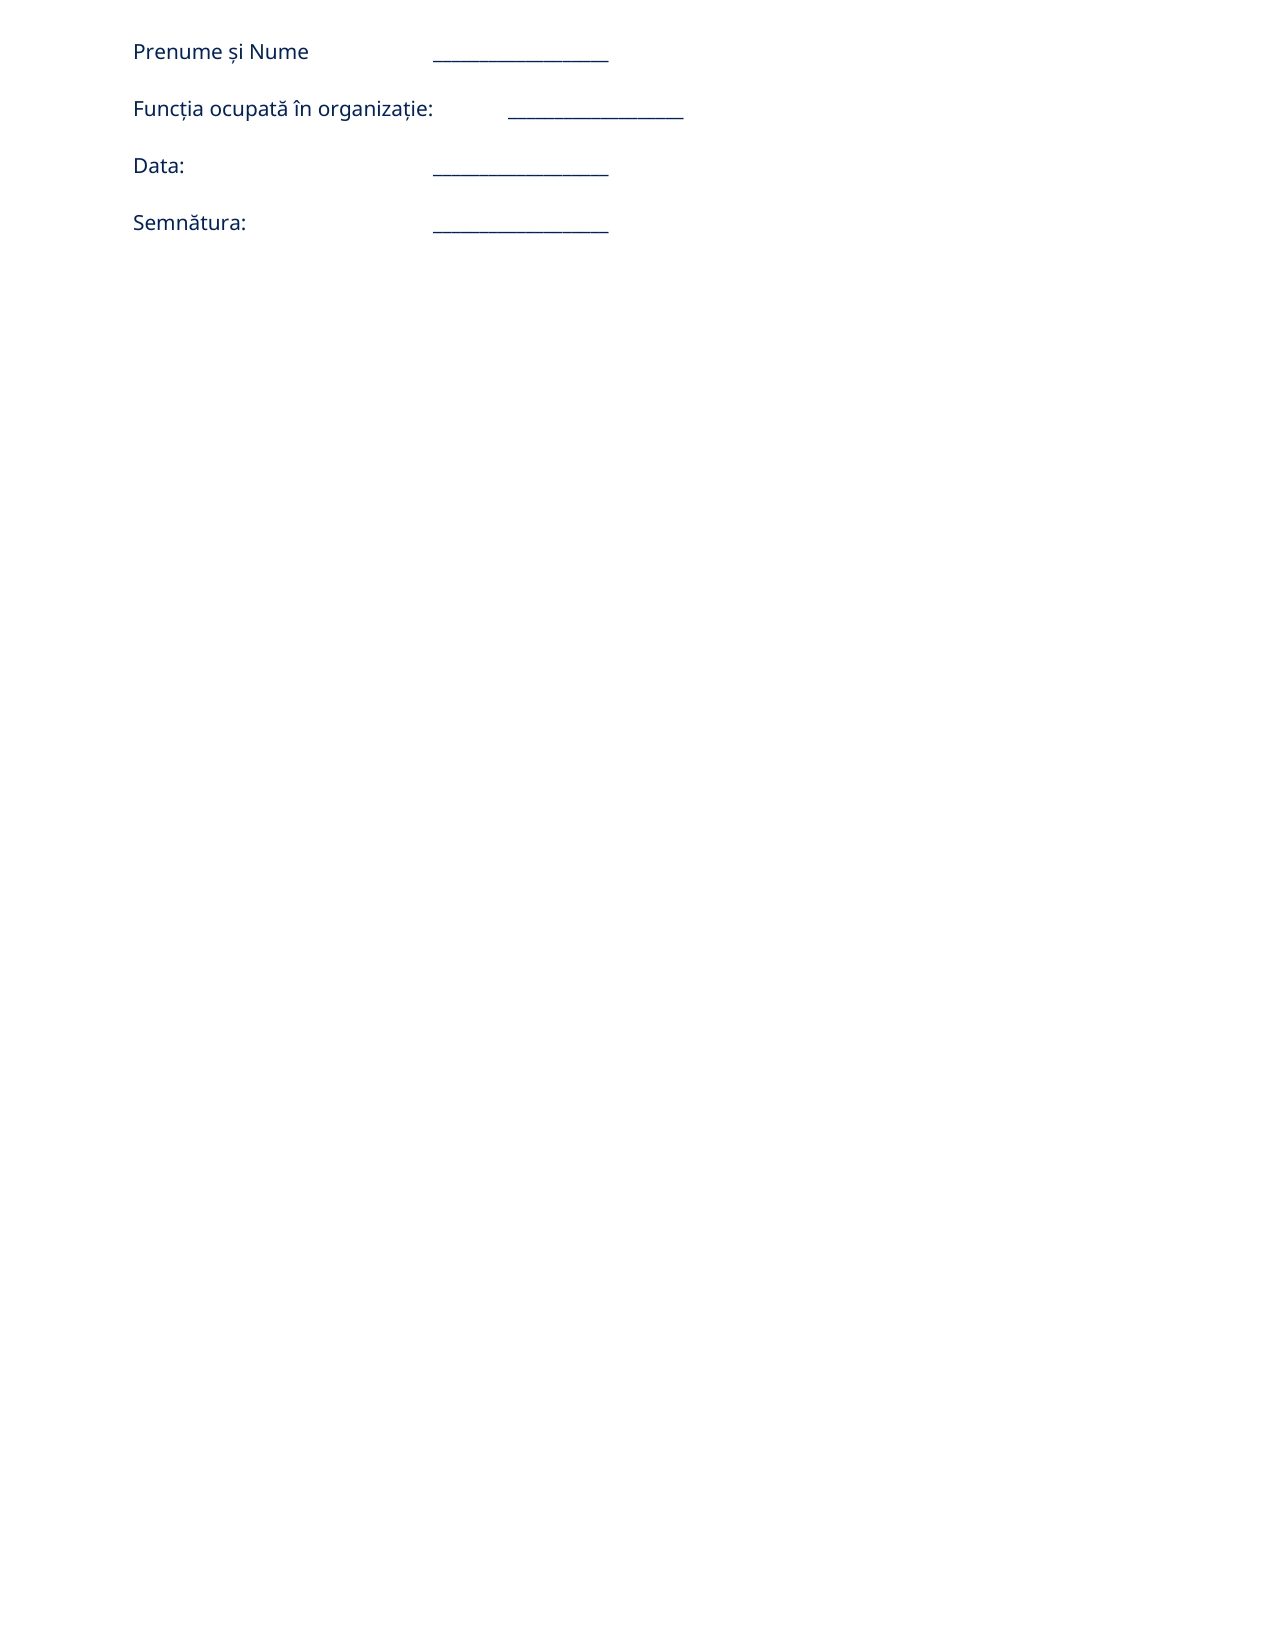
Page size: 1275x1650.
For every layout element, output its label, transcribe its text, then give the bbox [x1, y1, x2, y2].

text Semnătura: ___________________ [133, 208, 1196, 237]
text Funcția ocupată în organizație: ___________________ [133, 94, 1196, 123]
text Data: ___________________ [133, 151, 1196, 180]
text Prenume și Nume ___________________ [133, 37, 1196, 66]
